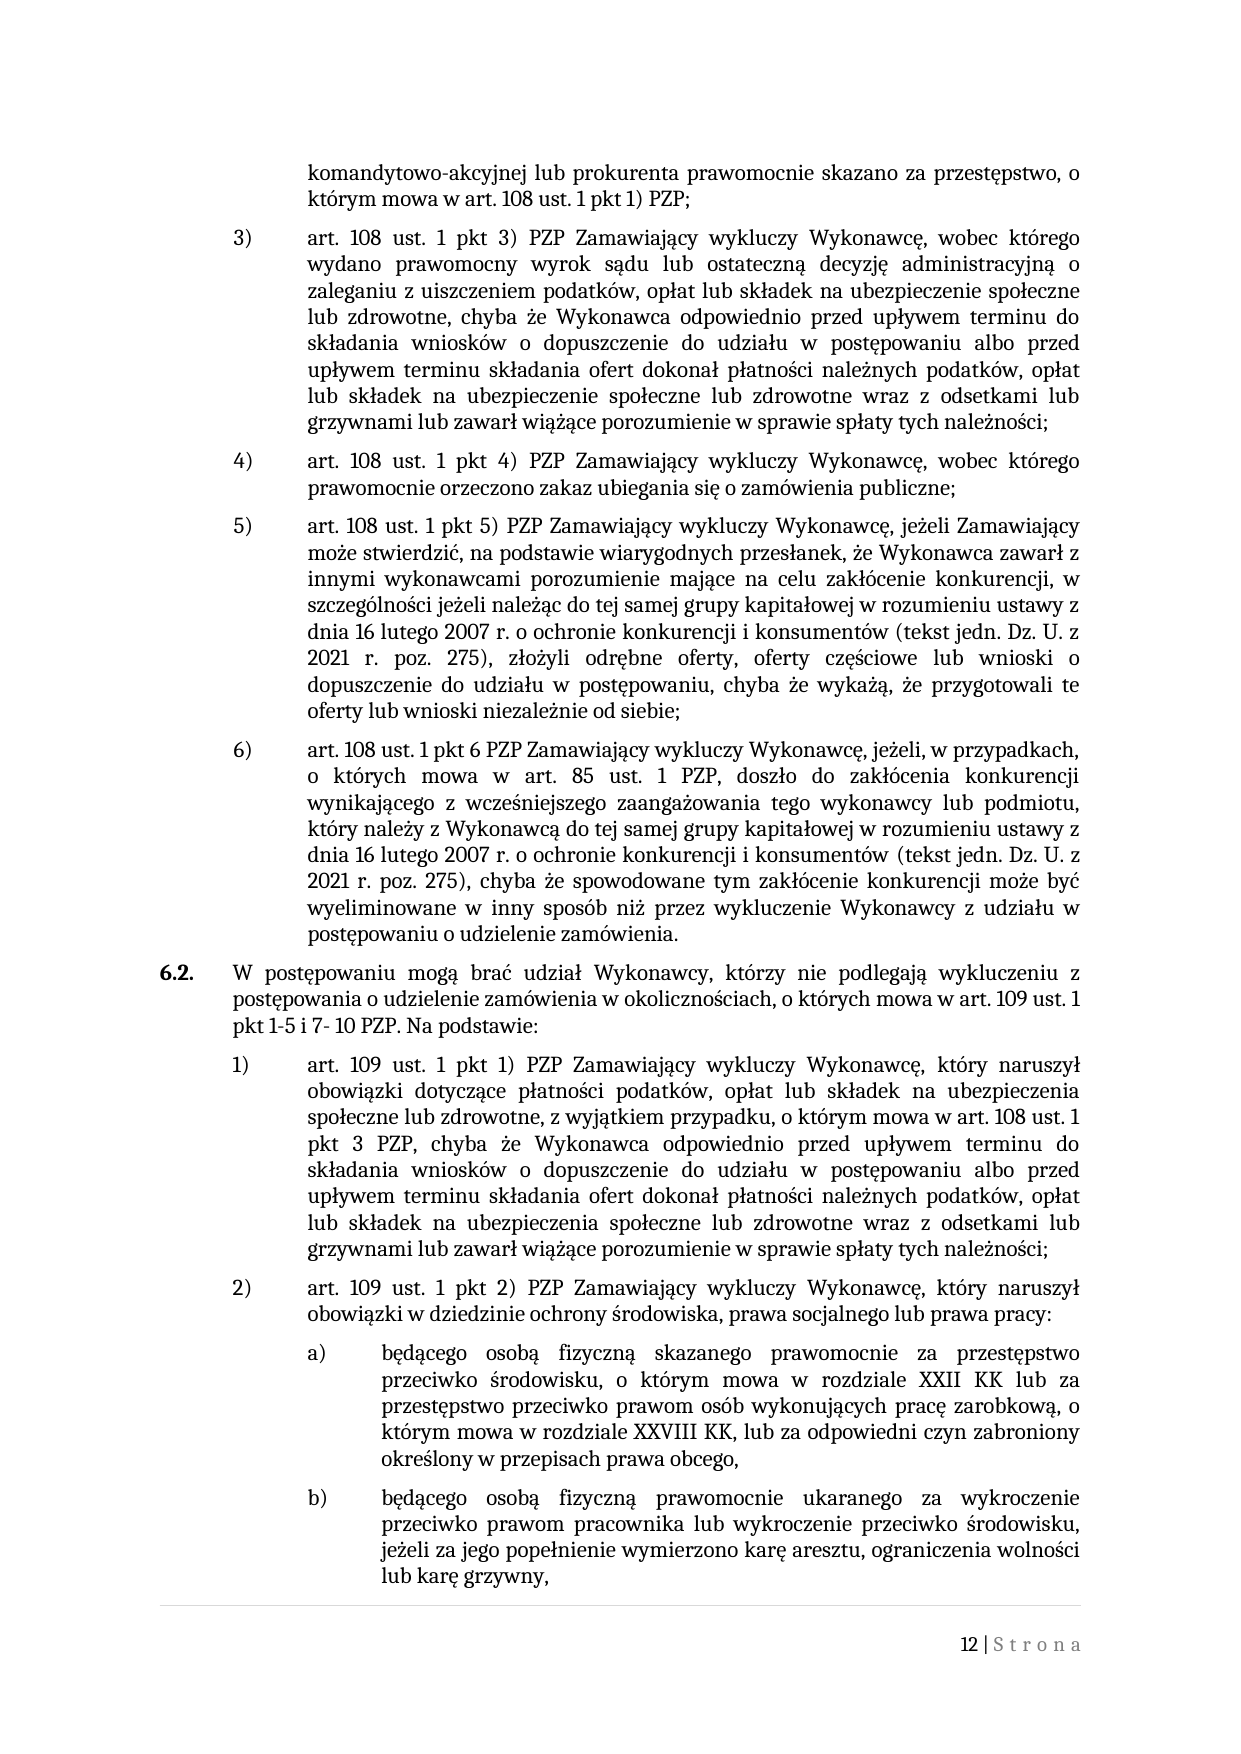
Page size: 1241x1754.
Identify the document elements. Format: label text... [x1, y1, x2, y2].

text 1) art. 109 ust. 1 pkt 1) PZP Zamawiający wykluczy Wykonawcę, który naruszył obowiązki dotyczące płatności podatków, opłat lub składek na ubezpieczenia społeczne lub zdrowotne, z wyjątkiem przypadku, o którym mowa w art. 108 ust. 1 pkt 3 PZP, chyba że Wykonawca odpowiednio przed upływem terminu do składania wniosków o dopuszczenie do udziału w postępowaniu albo przed upływem terminu składania ofert dokonał płatności należnych podatków, opłat lub składek na ubezpieczenia społeczne lub zdrowotne wraz z odsetkami lub grzywnami lub zawarł wiążące porozumienie w sprawie spłaty tych należności; [232, 1051, 1081, 1262]
text 6) art. 108 ust. 1 pkt 6 PZP Zamawiający wykluczy Wykonawcę, jeżeli, w przypadkach, o których mowa w art. 85 ust. 1 PZP, doszło do zakłócenia konkurencji wynikającego z wcześniejszego zaangażowania tego wykonawcy lub podmiotu, który należy z Wykonawcą do tej samej grupy kapitałowej w rozumieniu ustawy z dnia 16 lutego 2007 r. o ochronie konkurencji i konsumentów (tekst jedn. Dz. U. z 2021 r. poz. 275), chyba że spowodowane tym zakłócenie konkurencji może być wyeliminowane w inny sposób niż przez wykluczenie Wykonawcy z udziału w postępowaniu o udzielenie zamówienia. [233, 737, 1081, 947]
text 5) art. 108 ust. 1 pkt 5) PZP Zamawiający wykluczy Wykonawcę, jeżeli Zamawiający może stwierdzić, na podstawie wiarygodnych przesłanek, że Wykonawca zawarł z innymi wykonawcami porozumienie mające na celu zakłócenie konkurencji, w szczególności jeżeli należąc do tej samej grupy kapitałowej w rozumieniu ustawy z dnia 16 lutego 2007 r. o ochronie konkurencji i konsumentów (tekst jedn. Dz. U. z 2021 r. poz. 275), złożyli odrębne oferty, oferty częściowe lub wnioski o dopuszczenie do udziału w postępowaniu, chyba że wykażą, że przygotowali te oferty lub wnioski niezależnie od siebie; [233, 513, 1081, 724]
text 4) art. 108 ust. 1 pkt 4) PZP Zamawiający wykluczy Wykonawcę, wobec którego prawomocnie orzeczono zakaz ubiegania się o zamówienia publiczne; [233, 448, 1081, 501]
text 2) art. 109 ust. 1 pkt 2) PZP Zamawiający wykluczy Wykonawcę, który naruszył obowiązki w dziedzinie ochrony środowiska, prawa socjalnego lub prawa pracy: [232, 1275, 1081, 1327]
text b) będącego osobą fizyczną prawomocnie ukaranego za wykroczenie przeciwko prawom pracownika lub wykroczenie przeciwko środowisku, jeżeli za jego popełnienie wymierzono karę aresztu, ograniczenia wolności lub karę grzywny, [307, 1484, 1081, 1590]
text a) będącego osobą fizyczną skazanego prawomocnie za przestępstwo przeciwko środowisku, o którym mowa w rozdziale XXII KK lub za przestępstwo przeciwko prawom osób wykonujących pracę zarobkową, o którym mowa w rozdziale XXVIII KK, lub za odpowiedni czyn zabroniony określony w przepisach prawa obcego, [307, 1340, 1081, 1472]
text 6.2. W postępowaniu mogą brać udział Wykonawcy, którzy nie podlegają wykluczeniu z postępowania o udzielenie zamówienia w okolicznościach, o których mowa w art. 109 ust. 1 pkt 1-5 i 7- 10 PZP. Na podstawie: [159, 960, 1081, 1039]
text 3) art. 108 ust. 1 pkt 3) PZP Zamawiający wykluczy Wykonawcę, wobec którego wydano prawomocny wyrok sądu lub ostateczną decyzję administracyjną o zaleganiu z uiszczeniem podatków, opłat lub składek na ubezpieczenie społeczne lub zdrowotne, chyba że Wykonawca odpowiednio przed upływem terminu do składania wniosków o dopuszczenie do udziału w postępowaniu albo przed upływem terminu składania ofert dokonał płatności należnych podatków, opłat lub składek na ubezpieczenie społeczne lub zdrowotne wraz z odsetkami lub grzywnami lub zawarł wiążące porozumienie w sprawie spłaty tych należności; [233, 225, 1081, 436]
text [233, 159, 1081, 212]
